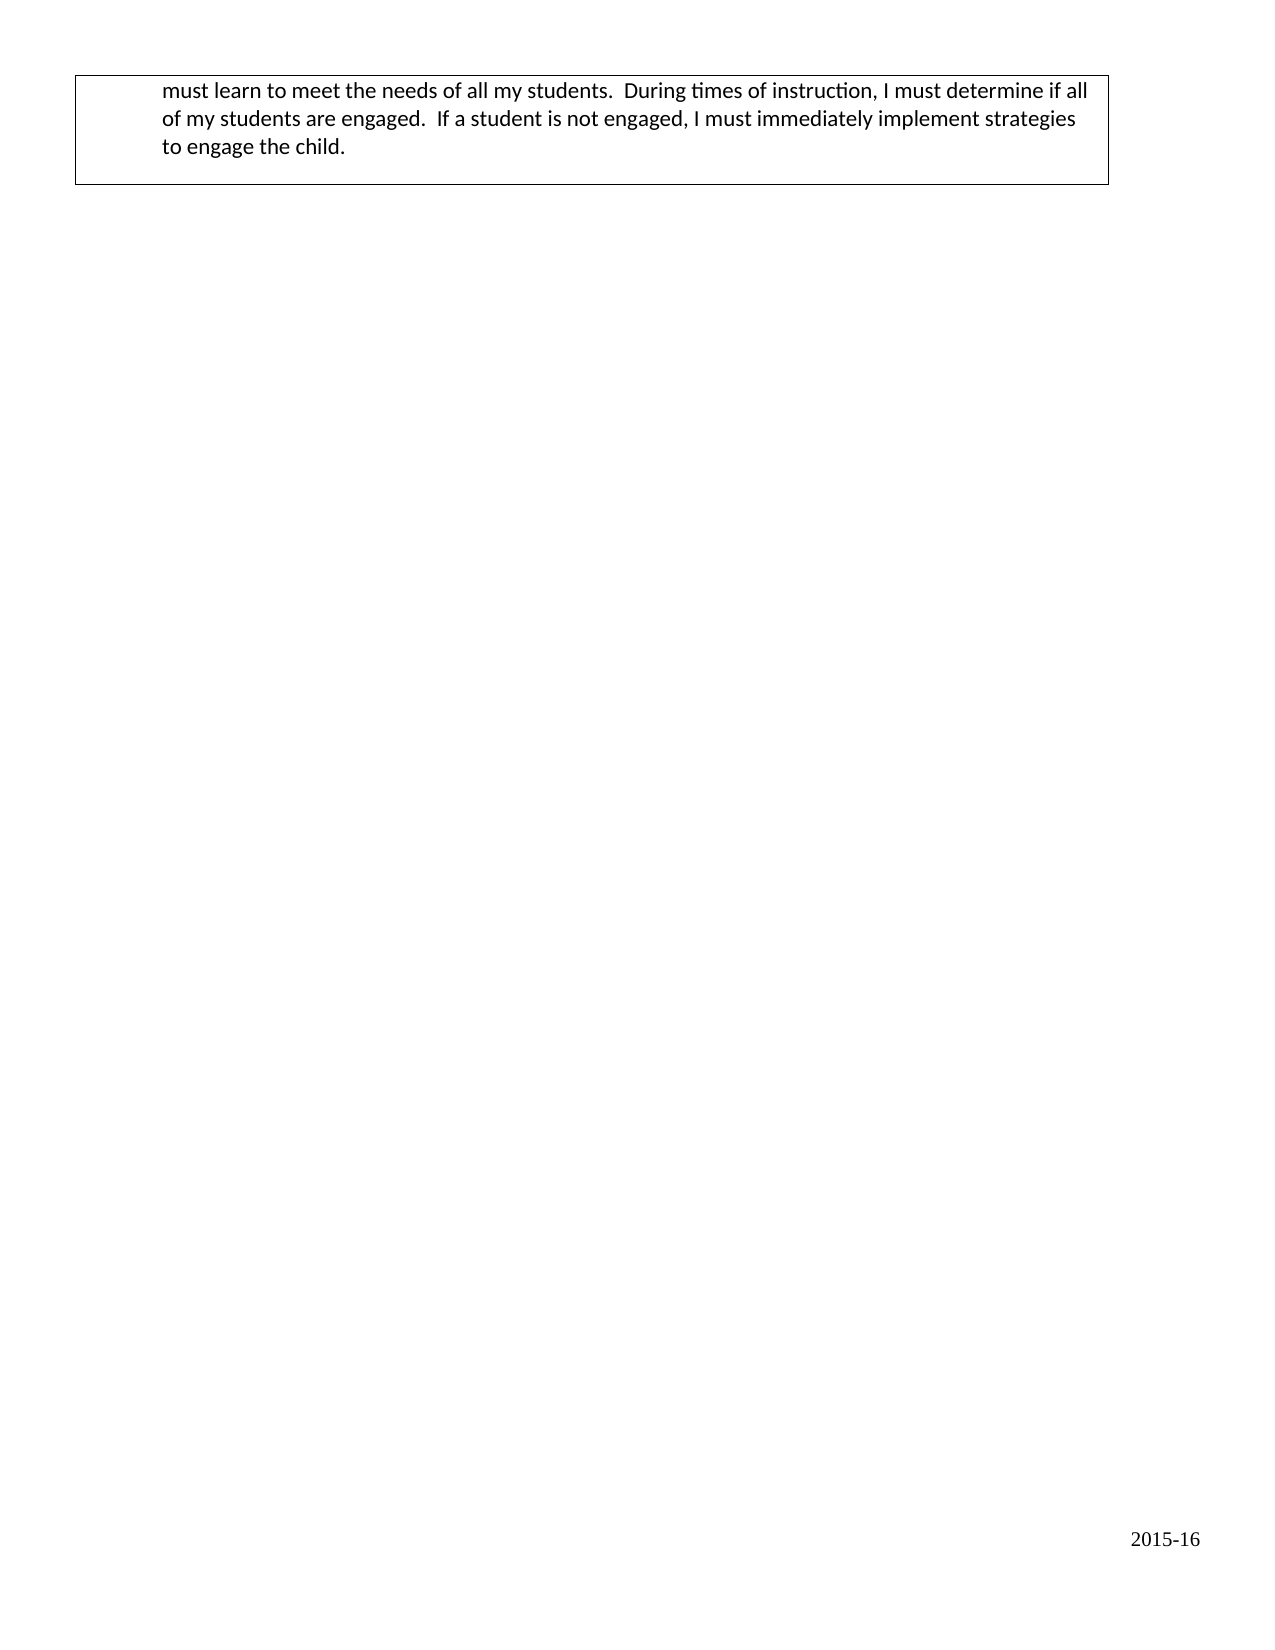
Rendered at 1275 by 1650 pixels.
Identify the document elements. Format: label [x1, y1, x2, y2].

table_cell [76, 76, 1108, 184]
